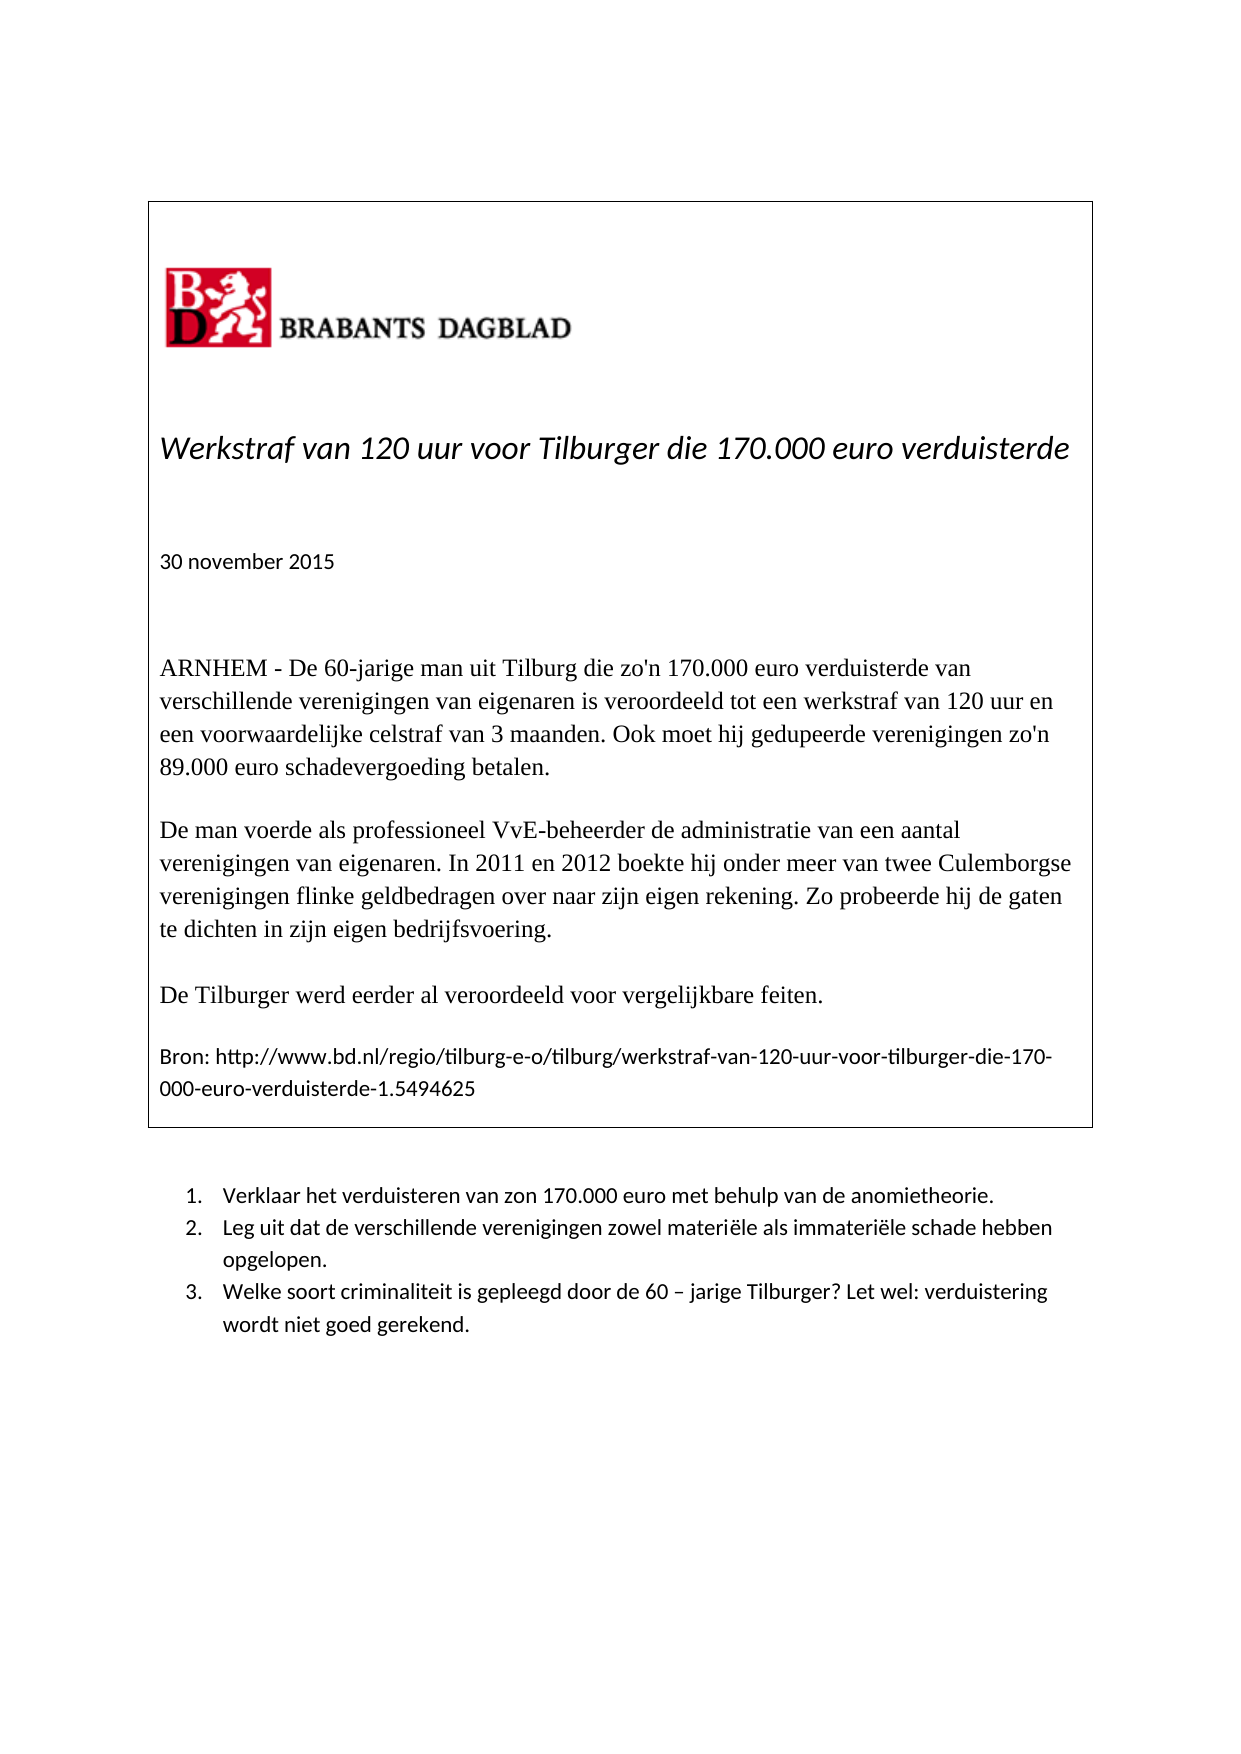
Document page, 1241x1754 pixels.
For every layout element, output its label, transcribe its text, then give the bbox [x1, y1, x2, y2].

list Verklaar het verduisteren van zon 170.000 euro met behulp van de anomietheorie. [185, 1181, 1093, 1209]
list Leg uit dat de verschillende verenigingen zowel materiële als immateriële schade hebben opgelopen. [185, 1213, 1093, 1273]
list Welke soort criminaliteit is gepleegd door de 60 – jarige Tilburger? Let wel: verduistering wordt niet goed gerekend. [185, 1277, 1093, 1338]
table_header Werkstraf van 120 uur voor Tilburger die 170.000 euro verduisterde 30 november 2015 ARNHEM - De 60-jarige man uit Tilburg die zo'n 170.000 euro verduisterde van verschillende verenigingen van eigenaren is veroordeeld tot een werkstraf van 120 uur en een voorwaardelijke celstraf van 3 maanden. Ook moet hij gedupeerde verenigingen zo'n 89.000 euro schadevergoeding betalen. De man voerde als professioneel VvE-beheerder de administratie van een aantal verenigingen van eigenaren. In 2011 en 2012 boekte hij onder meer van twee Culemborgse verenigingen flinke geldbedragen over naar zijn eigen rekening. Zo probeerde hij de gaten te dichten in zijn eigen bedrijfsvoering. De Tilburger werd eerder al veroordeeld voor vergelijkbare feiten. Bron: http://www.bd.nl/regio/tilburg-e-o/tilburg/werkstraf-van-120-uur-voor-tilburger-die-170-000-euro-verduisterde-1.5494625 [149, 202, 1092, 1127]
picture [159, 254, 583, 349]
